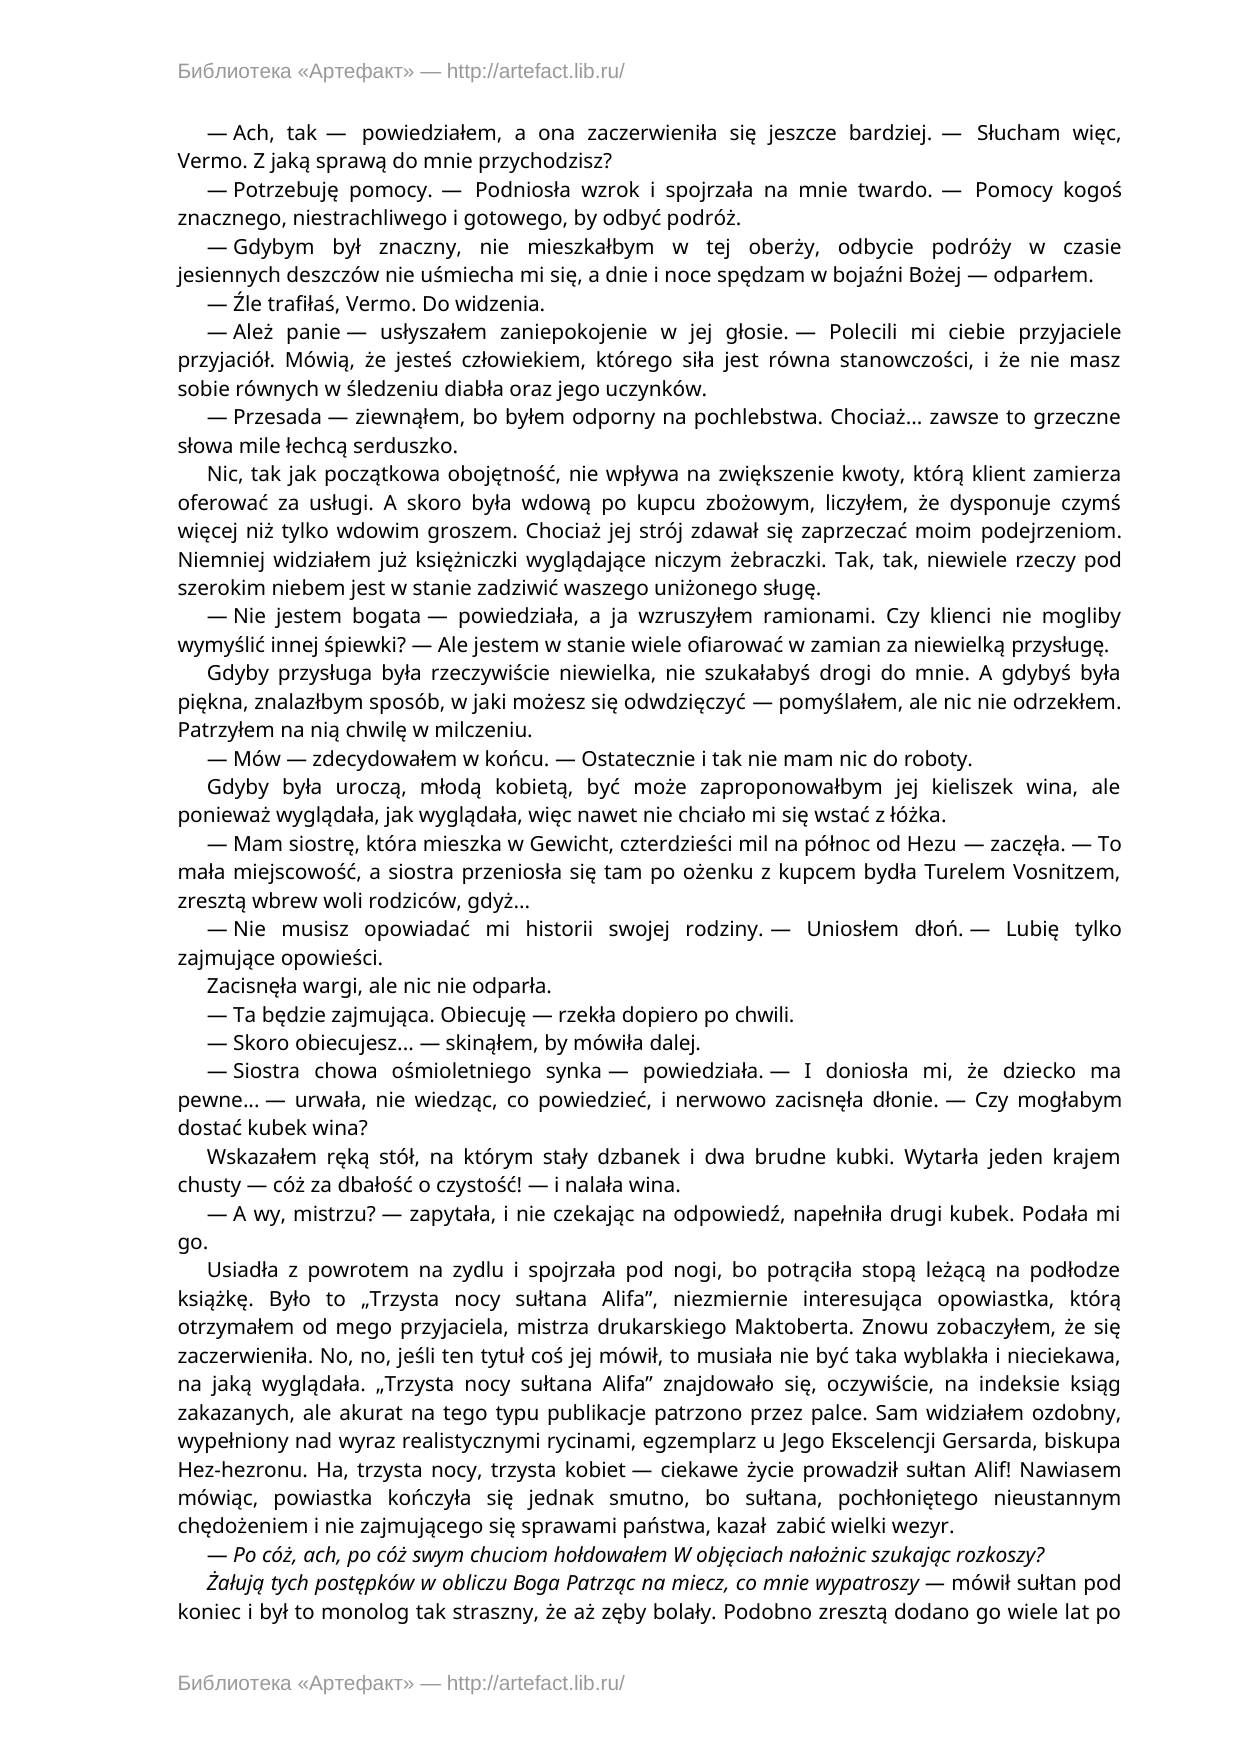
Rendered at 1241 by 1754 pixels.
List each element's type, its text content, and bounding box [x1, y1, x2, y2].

text — Nie musisz opowiadać mi historii swojej rodziny. — Uniosłem dłoń. — Lubię tylko zajmujące opowieści. [177, 914, 1122, 971]
text Gdyby była uroczą, młodą kobietą, być może zaproponowałbym jej kieliszek wina, ale ponieważ wyglądała, jak wyglądała, więc nawet nie chciało mi się wstać z łóżka. [177, 772, 1122, 829]
text Usiadła z powrotem na zydlu i spojrzała pod nogi, bo potrąciła stopą leżącą na podłodze książkę. Było to „Trzysta nocy sułtana Alifa”, niezmiernie interesująca opowiastka, którą otrzymałem od mego przyjaciela, mistrza drukarskiego Maktoberta. Znowu zobaczyłem, że się zaczerwieniła. No, no, jeśli ten tytuł coś jej mówił, to musiała nie być taka wyblakła i nieciekawa, na jaką wyglądała. „Trzysta nocy sułtana Alifa” znajdowało się, oczywiście, na indeksie ksiąg zakazanych, ale akurat na tego typu publikacje patrzono przez palce. Sam widziałem ozdobny, wypełniony nad wyraz realistycznymi rycinami, egzemplarz u Jego Ekscelencji Gersarda, biskupa Hez-hezronu. Ha, trzysta nocy, trzysta kobiet — ciekawe życie prowadził sułtan Alif! Nawiasem mówiąc, powiastka kończyła się jednak smutno, bo sułtana, pochłoniętego nieustannym chędożeniem i nie zajmującego się sprawami państwa, kazał zabić wielki wezyr. [177, 1256, 1122, 1540]
text — Gdybym był znaczny, nie mieszkałbym w tej oberży, odbycie podróży w czasie jesiennych deszczów nie uśmiecha mi się, a dnie i noce spędzam w bojaźni Bożej — odparłem. [177, 232, 1122, 289]
text — Ach, tak — powiedziałem, a ona zaczerwieniła się jeszcze bardziej. — Słucham więc, Vermo. Z jaką sprawą do mnie przychodzisz? [177, 118, 1122, 175]
text — Skoro obiecujesz... — skinąłem, by mówiła dalej. [177, 1028, 1122, 1057]
text — Ta będzie zajmująca. Obiecuję — rzekła dopiero po chwili. [177, 1000, 1122, 1028]
text — Siostra chowa ośmioletniego synka — powiedziała. — I doniosła mi, że dziecko ma pewne... — urwała, nie wiedząc, co powiedzieć, i nerwowo zacisnęła dłonie. — Czy mogłabym dostać kubek wina? [177, 1057, 1122, 1142]
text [177, 1568, 1122, 1625]
text — Nie jestem bogata — powiedziała, a ja wzruszyłem ramionami. Czy klienci nie mogliby wymyślić innej śpiewki? — Ale jestem w stanie wiele ofiarować w zamian za niewielką przysługę. [177, 602, 1122, 658]
text Zacisnęła wargi, ale nic nie odparła. [177, 971, 1122, 1000]
text — Mam siostrę, która mieszka w Gewicht, czterdzieści mil na północ od Hezu — zaczęła. — To mała miejscowość, a siostra przeniosła się tam po ożenku z kupcem bydła Turelem Vosnitzem, zresztą wbrew woli rodziców, gdyż... [177, 829, 1122, 914]
text Gdyby przysługa była rzeczywiście niewielka, nie szukałabyś drogi do mnie. A gdybyś była piękna, znalazłbym sposób, w jaki możesz się odwdzięczyć — pomyślałem, ale nic nie odrzekłem. Patrzyłem na nią chwilę w milczeniu. [177, 658, 1122, 744]
text Wskazałem ręką stół, na którym stały dzbanek i dwa brudne kubki. Wytarła jeden krajem chusty — cóż za dbałość o czystość! — i nalała wina. [177, 1142, 1122, 1199]
text Nic, tak jak początkowa obojętność, nie wpływa na zwiększenie kwoty, którą klient zamierza oferować za usługi. A skoro była wdową po kupcu zbożowym, liczyłem, że dysponuje czymś więcej niż tylko wdowim groszem. Chociaż jej strój zdawał się zaprzeczać moim podejrzeniom. Niemniej widziałem już księżniczki wyglądające niczym żebraczki. Tak, tak, niewiele rzeczy pod szerokim niebem jest w stanie zadziwić waszego uniżonego sługę. [177, 459, 1122, 602]
text — Po cóż, ach, po cóż swym chuciom hołdowałem W objęciach nałożnic szukając rozkoszy? [177, 1540, 1122, 1568]
text — Mów — zdecydowałem w końcu. — Ostatecznie i tak nie mam nic do roboty. [177, 744, 1122, 772]
text — Ależ panie — usłyszałem zaniepokojenie w jej głosie. — Polecili mi ciebie przyjaciele przyjaciół. Mówią, że jesteś człowiekiem, którego siła jest równa stanowczości, i że nie masz sobie równych w śledzeniu diabła oraz jego uczynków. [177, 317, 1122, 402]
text — A wy, mistrzu? — zapytała, i nie czekając na odpowiedź, napełniła drugi kubek. Podała mi go. [177, 1199, 1122, 1256]
text — Przesada — ziewnąłem, bo byłem odporny na pochlebstwa. Chociaż... zawsze to grzeczne słowa mile łechcą serduszko. [177, 402, 1122, 459]
text — Źle trafiłaś, Vermo. Do widzenia. [177, 289, 1122, 317]
text — Potrzebuję pomocy. — Podniosła wzrok i spojrzała na mnie twardo. — Pomocy kogoś znacznego, niestrachliwego i gotowego, by odbyć podróż. [177, 175, 1122, 232]
